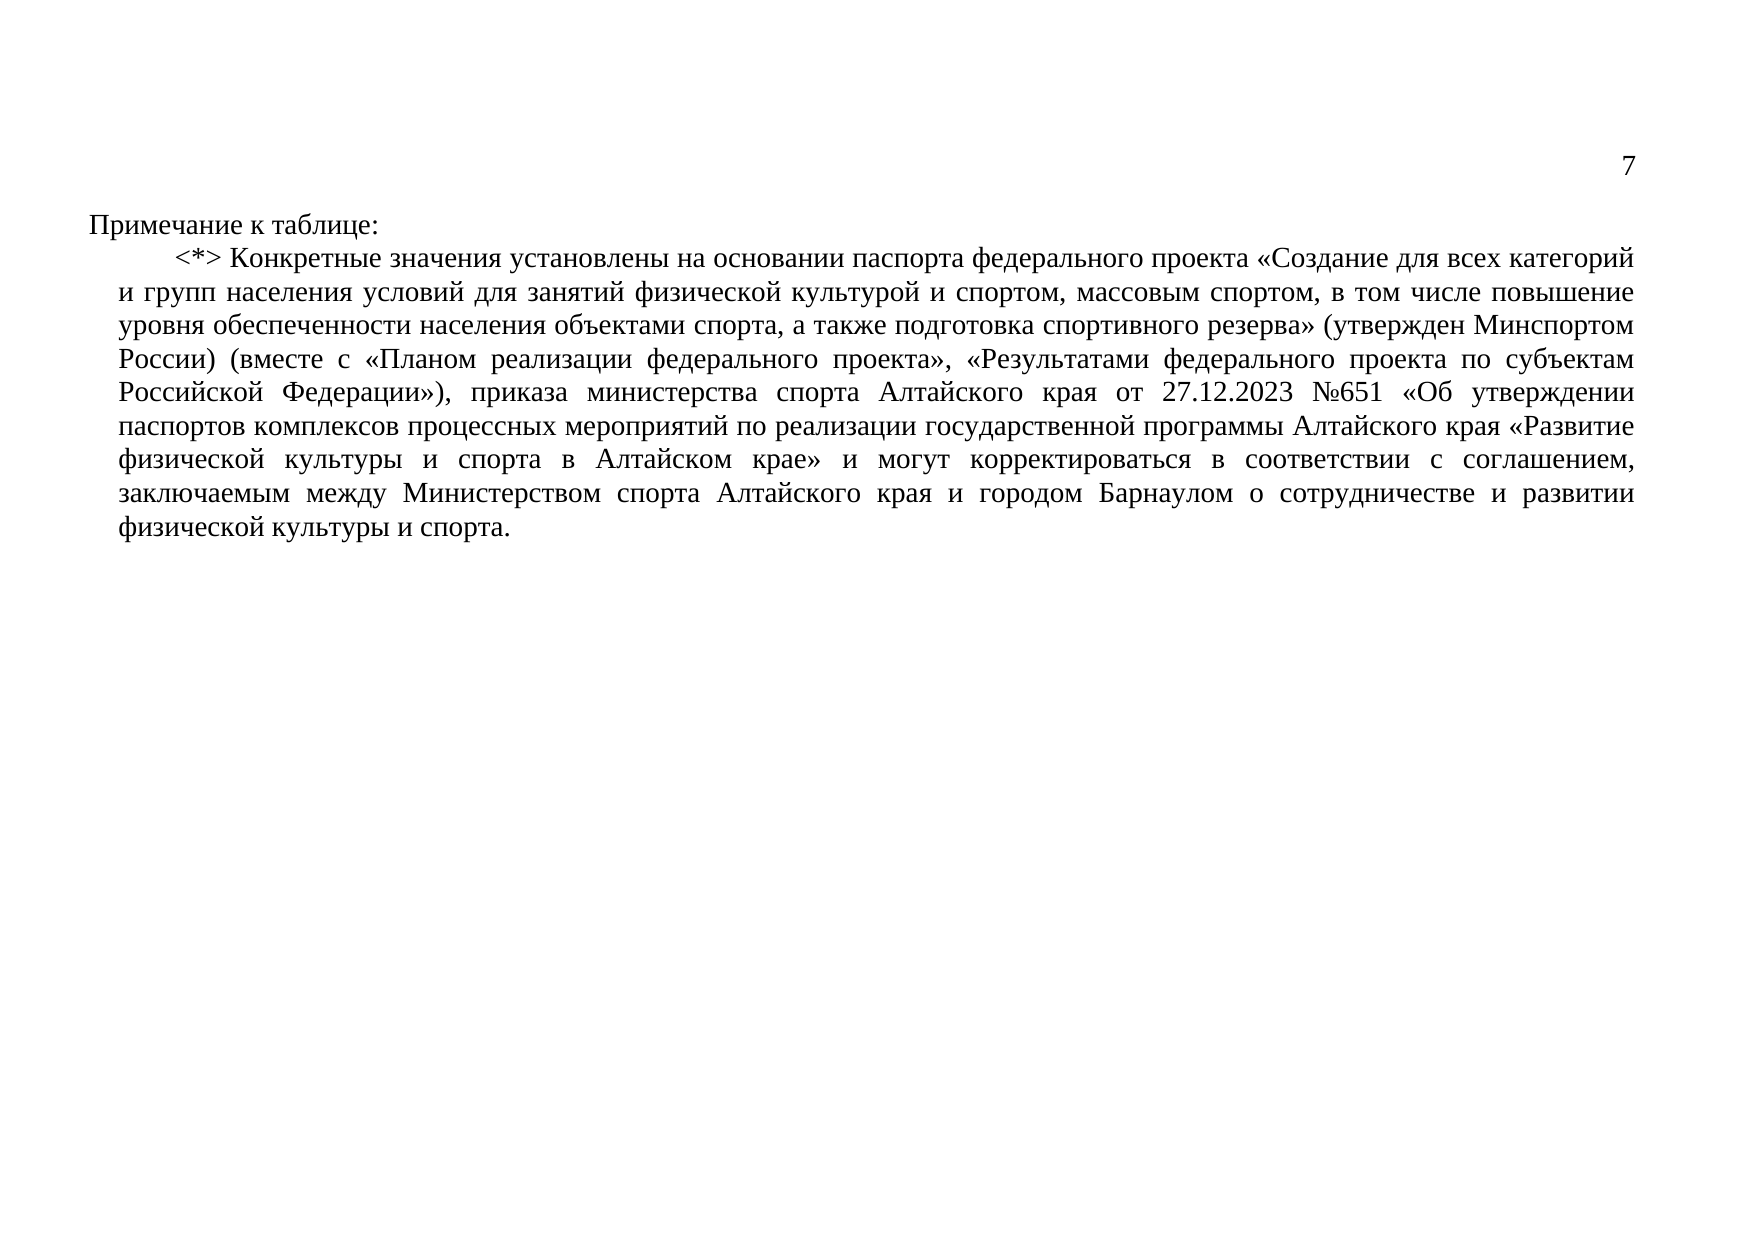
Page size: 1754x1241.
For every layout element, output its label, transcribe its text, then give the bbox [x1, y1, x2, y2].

text Примечание к таблице: [88, 207, 1668, 240]
text <*> Конкретные значения установлены на основании паспорта федерального проекта «Создание для всех категорий и групп населения условий для занятий физической культурой и спортом, массовым спортом, в том числе повышение уровня обеспеченности населения объектами спорта, а также подготовка спортивного резерва» (утвержден Минспортом России) (вместе с «Планом реализации федерального проекта», «Результатами федерального проекта по субъектам Российской Федерации»), приказа министерства спорта Алтайского края от 27.12.2023 №651 «Об утверждении паспортов комплексов процессных мероприятий по реализации государственной программы Алтайского края «Развитие физической культуры и спорта в Алтайском крае» и могут корректироваться в соответствии с соглашением, заключаемым между Министерством спорта Алтайского края и городом Барнаулом о сотрудничестве и развитии физической культуры и спорта. [118, 240, 1636, 542]
